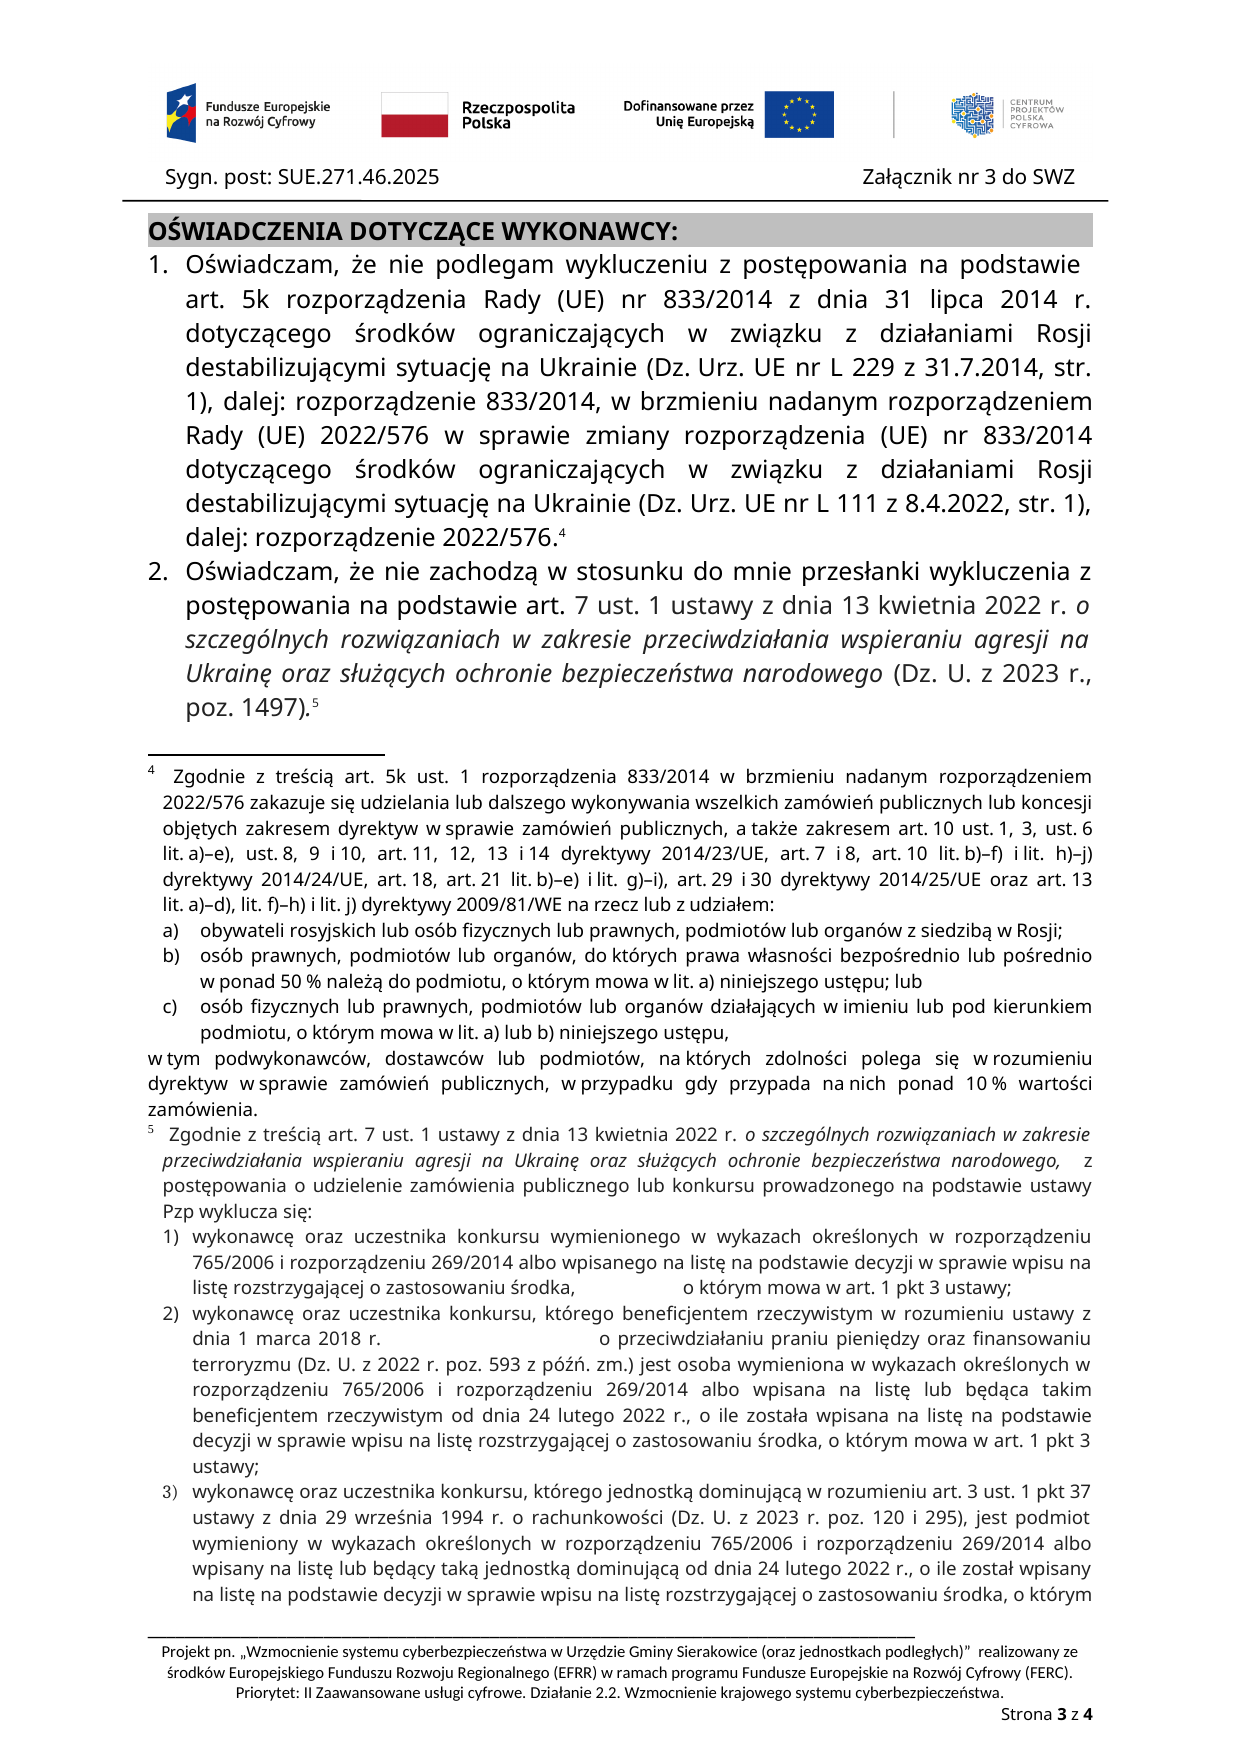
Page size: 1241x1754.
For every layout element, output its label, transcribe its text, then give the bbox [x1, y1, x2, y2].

list Oświadczam, że nie podlegam wykluczeniu z postępowania na podstawie art. 5k rozporządzenia Rady (UE) nr 833/2014 z dnia 31 lipca 2014 r. dotyczącego środków ograniczających w związku z działaniami Rosji destabilizującymi sytuację na Ukrainie (Dz. Urz. UE nr L 229 z 31.7.2014, str. 1), dalej: rozporządzenie 833/2014, w brzmieniu nadanym rozporządzeniem Rady (UE) 2022/576 w sprawie zmiany rozporządzenia (UE) nr 833/2014 dotyczącego środków ograniczających w związku z działaniami Rosji destabilizującymi sytuację na Ukrainie (Dz. Urz. UE nr L 111 z 8.4.2022, str. 1), dalej: rozporządzenie 2022/576. [148, 247, 1093, 554]
text OŚWIADCZENIA DOTYCZĄCE WYKONAWCY: [148, 213, 1093, 247]
picture [147, 63, 1093, 162]
list Oświadczam, że nie zachodzą w stosunku do mnie przesłanki wykluczenia z postępowania na podstawie art. 7 ust. 1 ustawy z dnia 13 kwietnia 2022 r. o szczególnych rozwiązaniach w zakresie przeciwdziałania wspieraniu agresji na Ukrainę oraz służących ochronie bezpieczeństwa narodowego (Dz. U. z 2023 r., poz. 1497). [148, 554, 1093, 724]
